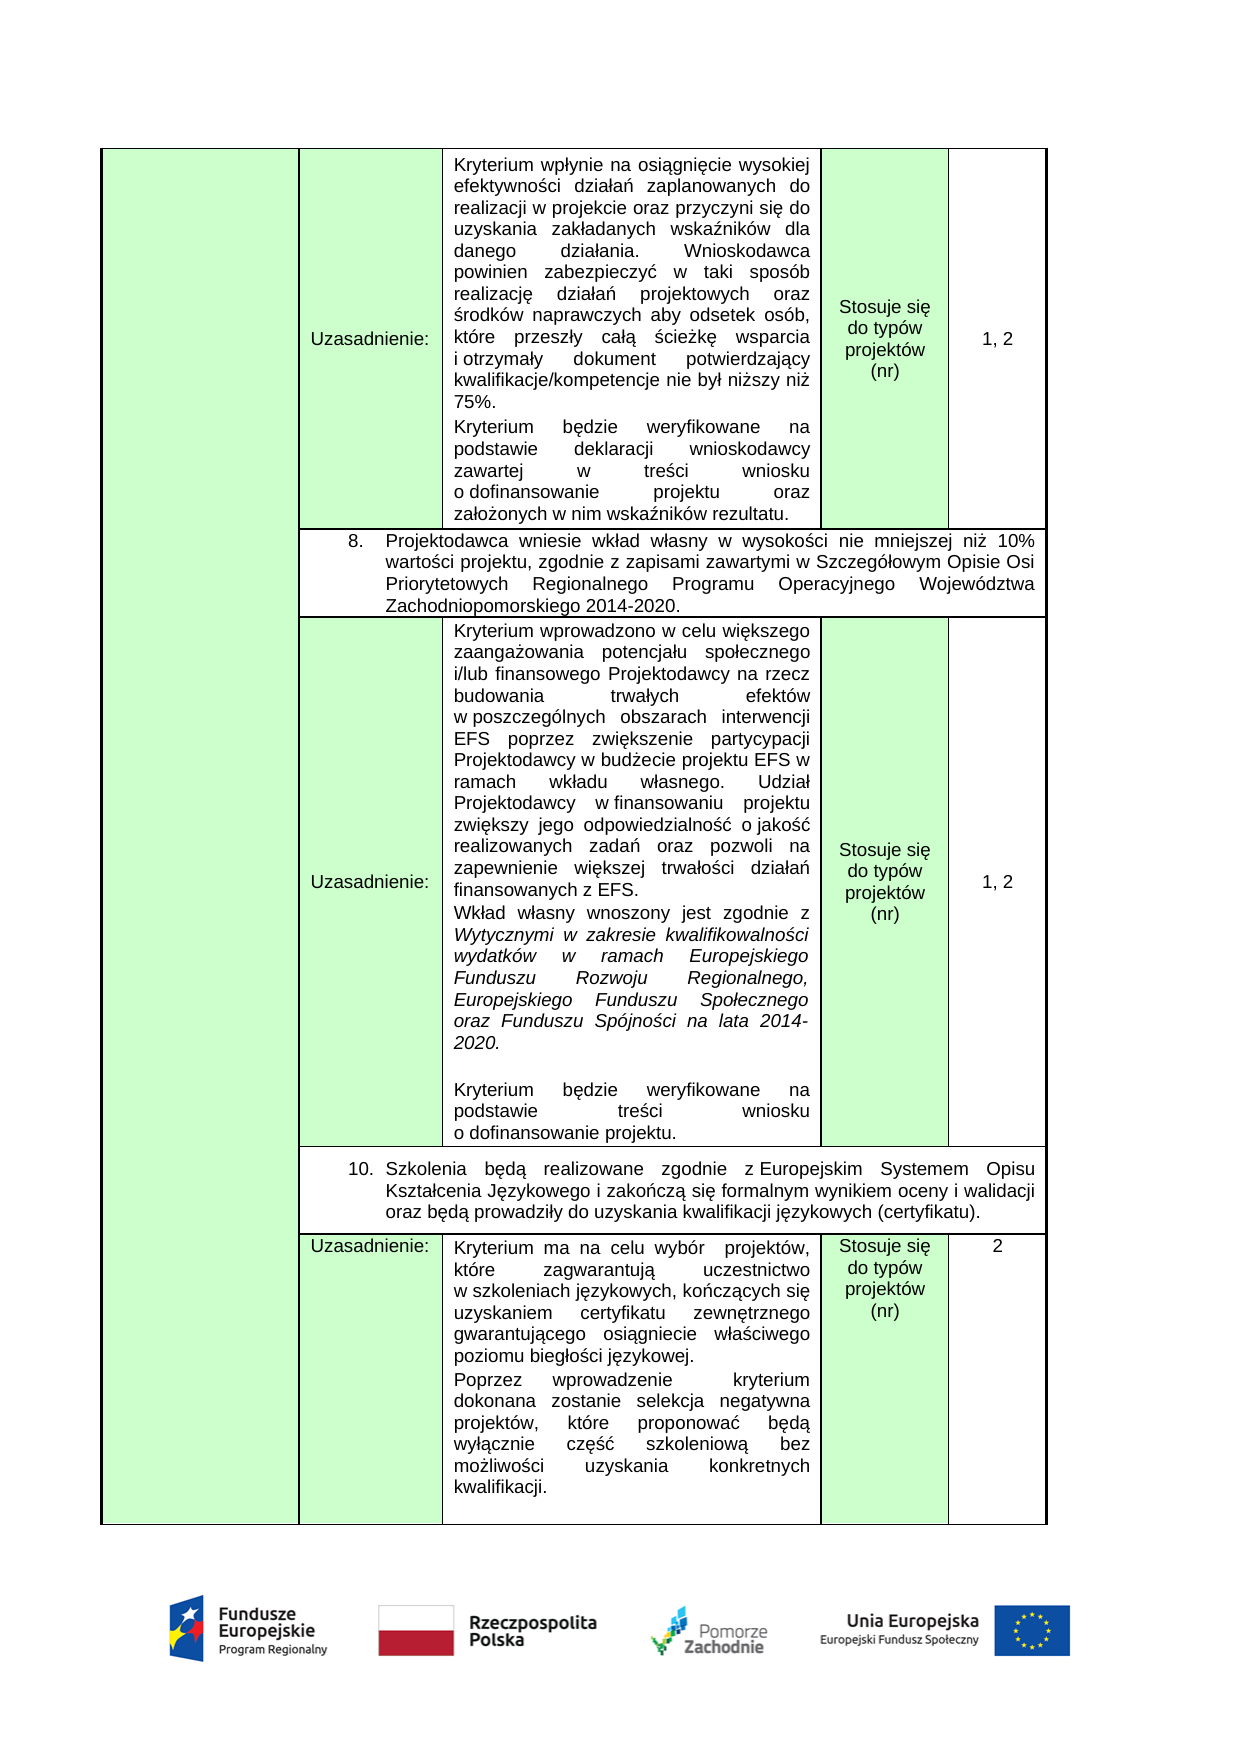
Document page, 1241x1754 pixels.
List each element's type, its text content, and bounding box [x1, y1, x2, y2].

table_cell Stosuje się do typów projektów (nr) [822, 149, 948, 528]
table_cell 1, 2 [949, 149, 1045, 528]
table_cell Kryterium wprowadzono w celu większego zaangażowania potencjału społecznego i/lub finansowego Projektodawcy na rzecz budowania trwałych efektów w poszczególnych obszarach interwencji EFS poprzez zwiększenie partycypacji Projektodawcy w budżecie projektu EFS w ramach wkładu własnego. Udział Projektodawcy w finansowaniu projektu zwiększy jego odpowiedzialność o jakość realizowanych zadań oraz pozwoli na zapewnienie większej trwałości działań finansowanych z EFS. Wkład własny wnoszony jest zgodnie z Wytycznymi w zakresie kwalifikowalności wydatków w ramach Europejskiego Funduszu Rozwoju Regionalnego, Europejskiego Funduszu Społecznego oraz Funduszu Spójności na lata 2014-2020. Kryterium będzie weryfikowane na podstawie treści wniosku o dofinansowanie projektu. [443, 618, 820, 1146]
table_cell Stosuje się do typów projektów (nr) [822, 618, 948, 1146]
table_cell Uzasadnienie: [300, 149, 442, 528]
picture [147, 1577, 1093, 1681]
table_cell Projektodawca wniesie wkład własny w wysokości nie mniejszej niż 10% wartości projektu, zgodnie z zapisami zawartymi w Szczegółowym Opisie Osi Priorytetowych Regionalnego Programu Operacyjnego Województwa Zachodniopomorskiego 2014-2020. [300, 530, 1045, 616]
table_cell Kryterium wpłynie na osiągnięcie wysokiej efektywności działań zaplanowanych do realizacji w projekcie oraz przyczyni się do uzyskania zakładanych wskaźników dla danego działania. Wnioskodawca powinien zabezpieczyć w taki sposób realizację działań projektowych oraz środków naprawczych aby odsetek osób, które przeszły całą ścieżkę wsparcia i otrzymały dokument potwierdzający kwalifikacje/kompetencje nie był niższy niż 75%. Kryterium będzie weryfikowane na podstawie deklaracji wnioskodawcy zawartej w treści wniosku o dofinansowanie projektu oraz założonych w nim wskaźników rezultatu. [443, 149, 820, 528]
table_cell 2 [949, 1235, 1045, 1523]
table_cell Uzasadnienie: [300, 1235, 442, 1523]
table_cell 1, 2 [949, 618, 1045, 1146]
table_cell Uzasadnienie: [300, 618, 442, 1146]
table_cell Stosuje się do typów projektów (nr) [822, 1235, 948, 1523]
table_cell Szkolenia będą realizowane zgodnie z Europejskim Systemem Opisu Kształcenia Językowego i zakończą się formalnym wynikiem oceny i walidacji oraz będą prowadziły do uzyskania kwalifikacji językowych (certyfikatu). [300, 1147, 1045, 1233]
